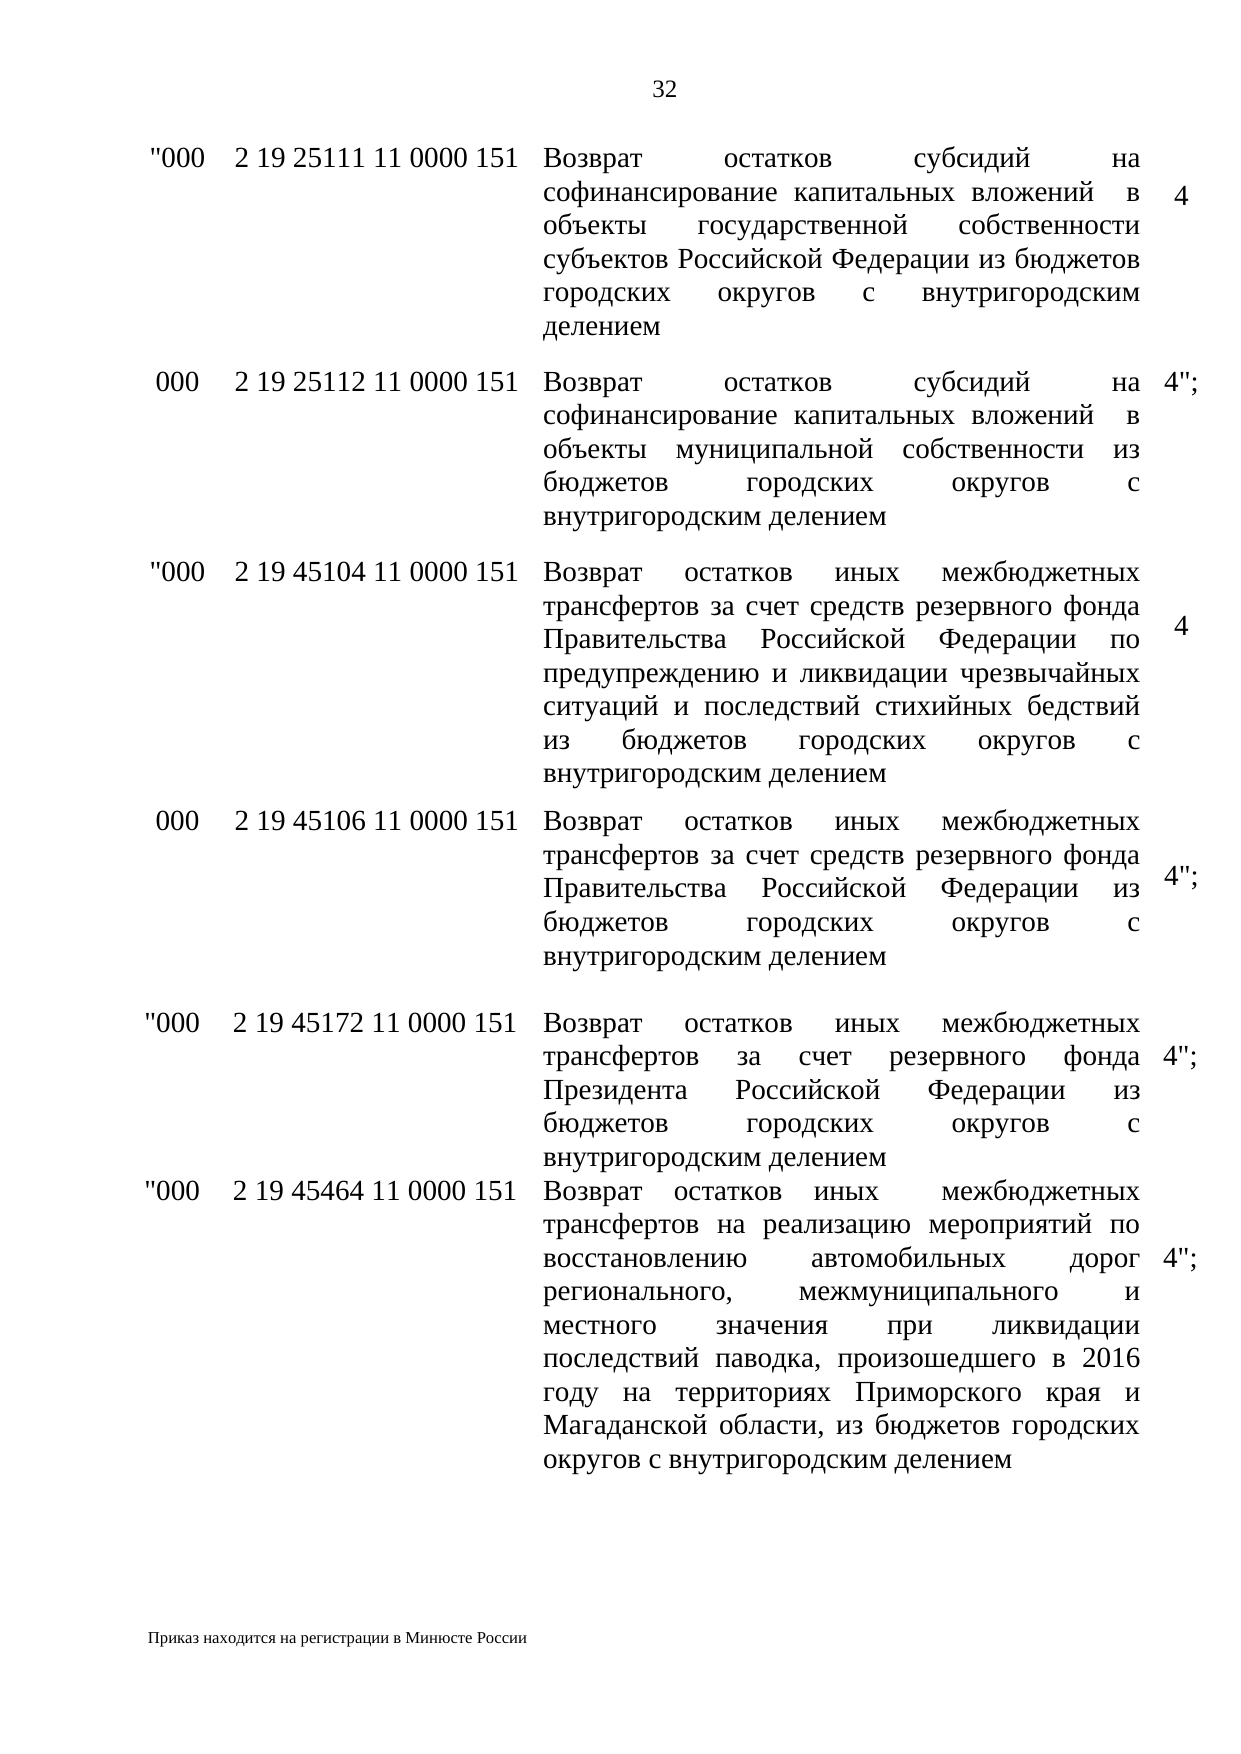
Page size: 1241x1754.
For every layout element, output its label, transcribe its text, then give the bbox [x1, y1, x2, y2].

table_cell 2 19 25112 11 0000 151 [221, 360, 532, 550]
table_cell Возврат остатков иных межбюджетных трансфертов за счет средств резервного фонда Правительства Российской Федерации по предупреждению и ликвидации чрезвычайных ситуаций и последствий стихийных бедствий из бюджетов городских округов с внутригородским делением [532, 550, 1152, 799]
table_cell Возврат остатков субсидий на софинансирование капитальных вложений в объекты муниципальной собственности из бюджетов городских округов с внутригородским делением [532, 360, 1152, 550]
table_cell Возврат остатков иных межбюджетных трансфертов за счет резервного фонда Президента Российской Федерации из бюджетов городских округов с внутригородским делением [532, 1005, 1152, 1173]
table_cell 2 19 45104 11 0000 151 [221, 550, 532, 799]
table_cell 4 [1152, 550, 1211, 799]
table_cell 2 19 45106 11 0000 151 [221, 799, 532, 1005]
table_cell 4"; [1152, 360, 1211, 550]
table_cell "000 [133, 1005, 221, 1173]
table_cell "000 [133, 136, 221, 360]
table_cell "000 [133, 550, 221, 799]
table_cell Возврат остатков иных межбюджетных трансфертов на реализацию мероприятий по восстановлению автомобильных дорог регионального, межмуниципального и местного значения при ликвидации последствий паводка, произошедшего в 2016 году на территориях Приморского края и Магаданской области, из бюджетов городских округов с внутригородским делением [532, 1173, 1152, 1499]
table_cell Возврат остатков субсидий на софинансирование капитальных вложений в объекты государственной собственности субъектов Российской Федерации из бюджетов городских округов с внутригородским делением [532, 136, 1152, 360]
table_cell 000 [133, 360, 221, 550]
table_cell 2 19 45172 11 0000 151 [221, 1005, 532, 1173]
table_cell 4"; [1152, 1173, 1211, 1499]
table_cell 2 19 45464 11 0000 151 [221, 1173, 532, 1499]
table_cell Возврат остатков иных межбюджетных трансфертов за счет средств резервного фонда Правительства Российской Федерации из бюджетов городских округов с внутригородским делением [532, 799, 1152, 1005]
table_cell "000 [133, 1173, 221, 1499]
table_cell 4"; [1152, 1005, 1211, 1173]
table_cell 000 [133, 799, 221, 1005]
table_cell 2 19 25111 11 0000 151 [221, 136, 532, 360]
table_cell 4 [1152, 136, 1211, 360]
table_cell 4"; [1152, 799, 1211, 1005]
